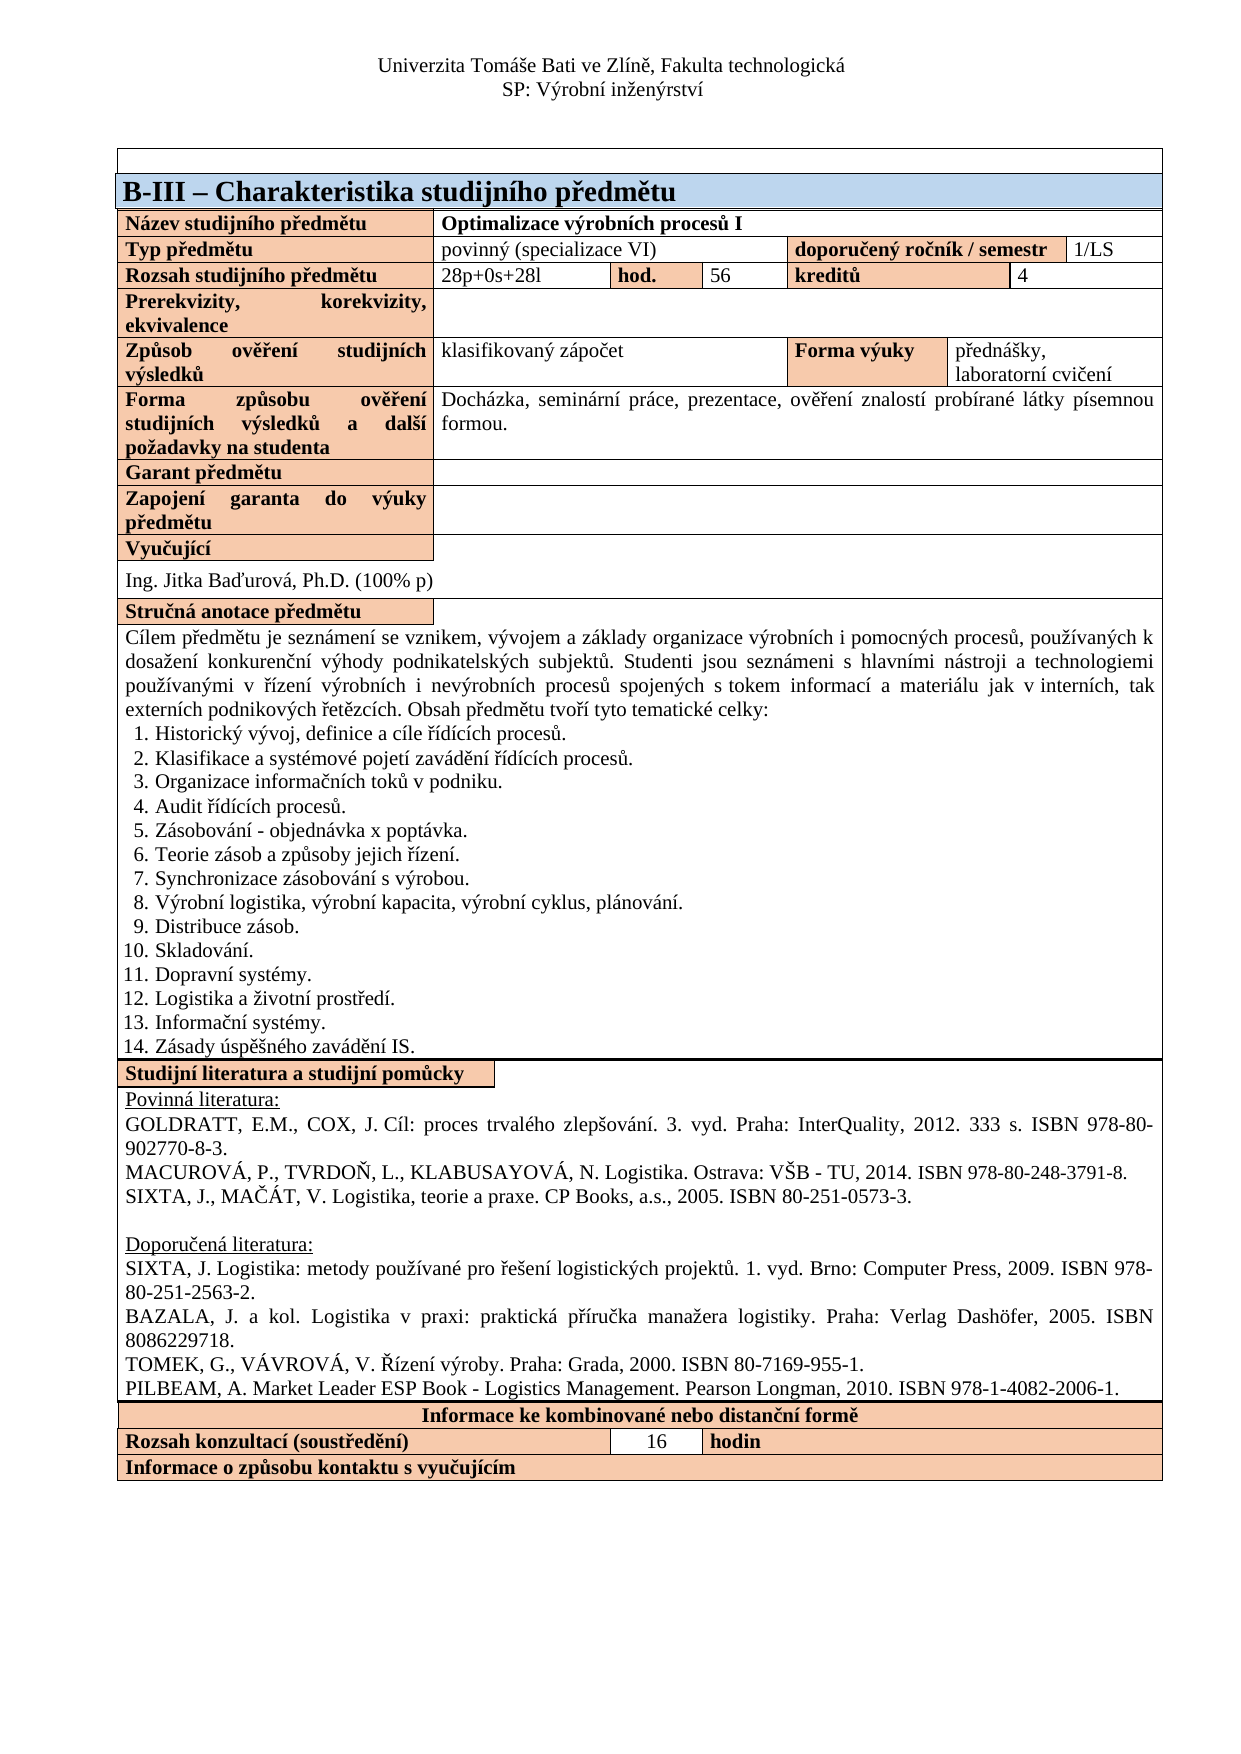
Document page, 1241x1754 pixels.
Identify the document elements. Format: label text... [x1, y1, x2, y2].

table_cell Informace ke kombinované nebo distanční formě [119, 1403, 1162, 1428]
table_cell Informace o způsobu kontaktu s vyučujícím [118, 1455, 1162, 1480]
table_cell Docházka, seminární práce, prezentace, ověření znalostí probírané látky písemnou formou. [434, 387, 1162, 459]
table_cell Povinná literatura: GOLDRATT, E.M., COX, J. Cíl: proces trvalého zlepšování. 3. vyd. Praha: InterQuality, 2012. 333 s. ISBN 978-80-902770-8-3. Macurová, P., Tvrdoň, L., Klabusayová, N. Logistika. Ostrava: VŠB - TU, 2014. ISBN 978-80-248-3791-8. SIXTA, J., MAČÁT, V. Logistika, teorie a praxe. CP Books, a.s., 2005. ISBN 80-251-0573-3. Doporučená literatura: Sixta, J. Logistika: metody používané pro řešení logistických projektů. 1. vyd. Brno: Computer Press, 2009. ISBN 978-80-251-2563-2. BAZALA, J. a kol. Logistika v praxi: praktická příručka manažera logistiky. Praha: Verlag Dashöfer, 2005. ISBN 8086229718. Tomek, G., Vávrová, V. Řízení výroby. Praha: Grada, 2000. ISBN 80-7169-955-1. PILBEAM, A. Market Leader ESP Book - Logistics Management. Pearson Longman, 2010. ISBN 978-1-4082-2006-1. [118, 1086, 1162, 1400]
table_cell Rozsah studijního předmětu [118, 263, 433, 288]
table_cell hodin [703, 1429, 1162, 1454]
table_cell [118, 149, 1162, 173]
table_cell přednášky, laboratorní cvičení [948, 338, 1162, 386]
table_cell B-III – Charakteristika studijního předmětu [116, 174, 1162, 207]
table_cell Typ předmětu [118, 237, 433, 262]
table_cell Rozsah konzultací (soustředění) [118, 1429, 610, 1454]
table_cell [434, 535, 1162, 560]
table_cell [434, 599, 1162, 624]
table_cell Forma výuky [788, 338, 947, 386]
table_cell Optimalizace výrobních procesů I [434, 211, 1162, 236]
table_cell 28p+0s+28l [434, 263, 610, 288]
table_cell povinný (specializace VI) [434, 237, 787, 262]
table_cell kreditů [788, 263, 1009, 288]
table_cell Cílem předmětu je seznámení se vznikem, vývojem a základy organizace výrobních i pomocných procesů, používaných k dosažení konkurenční výhody podnikatelských subjektů. Studenti jsou seznámeni s hlavními nástroji a technologiemi používanými v řízení výrobních i nevýrobních procesů spojených s tokem informací a materiálu jak v interních, tak externích podnikových řetězcích. Obsah předmětu tvoří tyto tematické celky: Historický vývoj, definice a cíle řídících procesů. Klasifikace a systémové pojetí zavádění řídících procesů. Organizace informačních toků v podniku. Audit řídících procesů. Zásobování - objednávka x poptávka. Teorie zásob a způsoby jejich řízení. Synchronizace zásobování s výrobou. Výrobní logistika, výrobní kapacita, výrobní cyklus, plánování. Distribuce zásob. Skladování. Dopravní systémy. Logistika a životní prostředí. Informační systémy. Zásady úspěšného zavádění IS. [118, 624, 1162, 1058]
table_cell Studijní literatura a studijní pomůcky [118, 1061, 494, 1086]
table_cell Způsob ověření studijních výsledků [118, 338, 433, 386]
table_cell Vyučující [118, 535, 433, 560]
table_cell doporučený ročník / semestr [788, 237, 1066, 262]
table_cell klasifikovaný zápočet [434, 338, 787, 386]
table_cell Název studijního předmětu [118, 211, 433, 236]
table_cell Forma způsobu ověření studijních výsledků a další požadavky na studenta [118, 387, 433, 459]
table_cell Zapojení garanta do výuky předmětu [118, 486, 433, 534]
table_cell Ing. Jitka Baďurová, Ph.D. (100% p) [118, 560, 1162, 598]
table_cell 1/LS [1067, 237, 1162, 262]
table_cell Garant předmětu [118, 460, 433, 485]
table_cell [434, 486, 1162, 534]
table_cell 4 [1011, 263, 1162, 288]
table_cell Stručná anotace předmětu [118, 599, 433, 624]
table_cell Prerekvizity, korekvizity, ekvivalence [118, 289, 433, 337]
table_cell hod. [611, 263, 702, 288]
table_cell [495, 1061, 1162, 1086]
table_cell 56 [703, 263, 787, 288]
table_cell 16 [611, 1429, 702, 1454]
table_cell [434, 289, 1162, 337]
table_cell [434, 460, 1162, 485]
